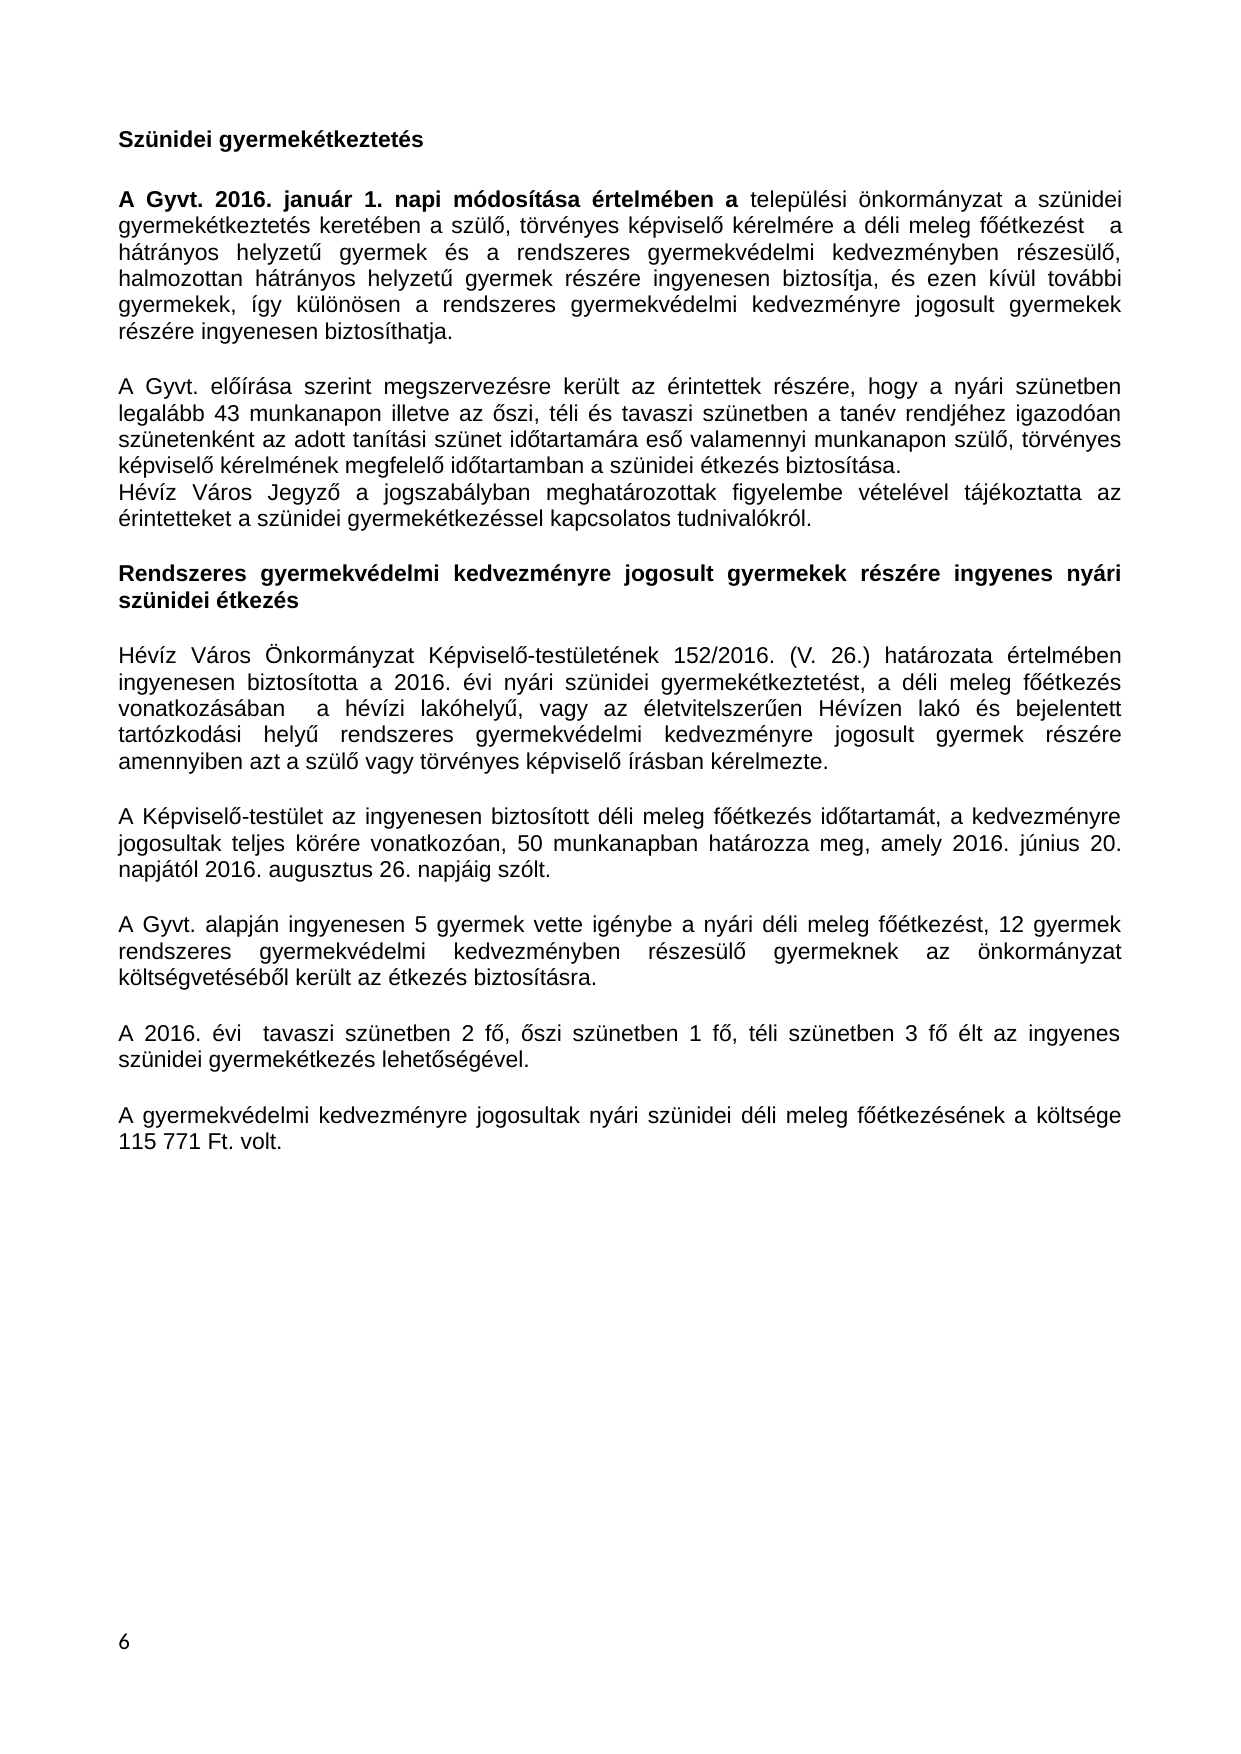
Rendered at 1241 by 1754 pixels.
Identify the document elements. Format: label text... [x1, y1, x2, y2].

text A Gyvt. előírása szerint megszervezésre került az érintettek részére, hogy a nyári szünetben legalább 43 munkanapon illetve az őszi, téli és tavaszi szünetben a tanév rendjéhez igazodóan szünetenként az adott tanítási szünet időtartamára eső valamennyi munkanapon szülő, törvényes képviselő kérelmének megfelelő időtartamban a szünidei étkezés biztosítása. [118, 373, 1122, 478]
text A 2016. évi tavaszi szünetben 2 fő, őszi szünetben 1 fő, téli szünetben 3 fő élt az ingyenes szünidei gyermekétkezés lehetőségével. [118, 1020, 1122, 1072]
subtitle Szünidei gyermekétkeztetés [118, 126, 1122, 153]
subtitle Hévíz Város Önkormányzat Képviselő-testületének 152/2016. (V. 26.) határozata értelmében ingyenesen biztosította a 2016. évi nyári szünidei gyermekétkeztetést, a déli meleg főétkezés vonatkozásában a hévízi lakóhelyű, vagy az életvitelszerűen Hévízen lakó és bejelentett tartózkodási helyű rendszeres gyermekvédelmi kedvezményre jogosult gyermek részére amennyiben azt a szülő vagy törvényes képviselő írásban kérelmezte. [118, 642, 1122, 774]
text Rendszeres gyermekvédelmi kedvezményre jogosult gyermekek részére ingyenes nyári szünidei étkezés [118, 560, 1122, 613]
text A Gyvt. alapján ingyenesen 5 gyermek vette igénybe a nyári déli meleg főétkezést, 12 gyermek rendszeres gyermekvédelmi kedvezményben részesülő gyermeknek az önkormányzat költségvetéséből került az étkezés biztosításra. [118, 911, 1122, 991]
text A Képviselő-testület az ingyenesen biztosított déli meleg főétkezés időtartamát, a kedvezményre jogosultak teljes körére vonatkozóan, 50 munkanapban határozza meg, amely 2016. június 20. napjától 2016. augusztus 26. napjáig szólt. [118, 803, 1122, 882]
text Hévíz Város Jegyző a jogszabályban meghatározottak figyelembe vételével tájékoztatta az érintetteket a szünidei gyermekétkezéssel kapcsolatos tudnivalókról. [118, 478, 1122, 531]
text A gyermekvédelmi kedvezményre jogosultak nyári szünidei déli meleg főétkezésének a költsége 115 771 Ft. volt. [118, 1102, 1122, 1154]
text A Gyvt. 2016. január 1. napi módosítása értelmében a települési önkormányzat a szünidei gyermekétkeztetés keretében a szülő, törvényes képviselő kérelmére a déli meleg főétkezést a hátrányos helyzetű gyermek és a rendszeres gyermekvédelmi kedvezményben részesülő, halmozottan hátrányos helyzetű gyermek részére ingyenesen biztosítja, és ezen kívül további gyermekek, így különösen a rendszeres gyermekvédelmi kedvezményre jogosult gyermekek részére ingyenesen biztosíthatja. [118, 186, 1122, 344]
